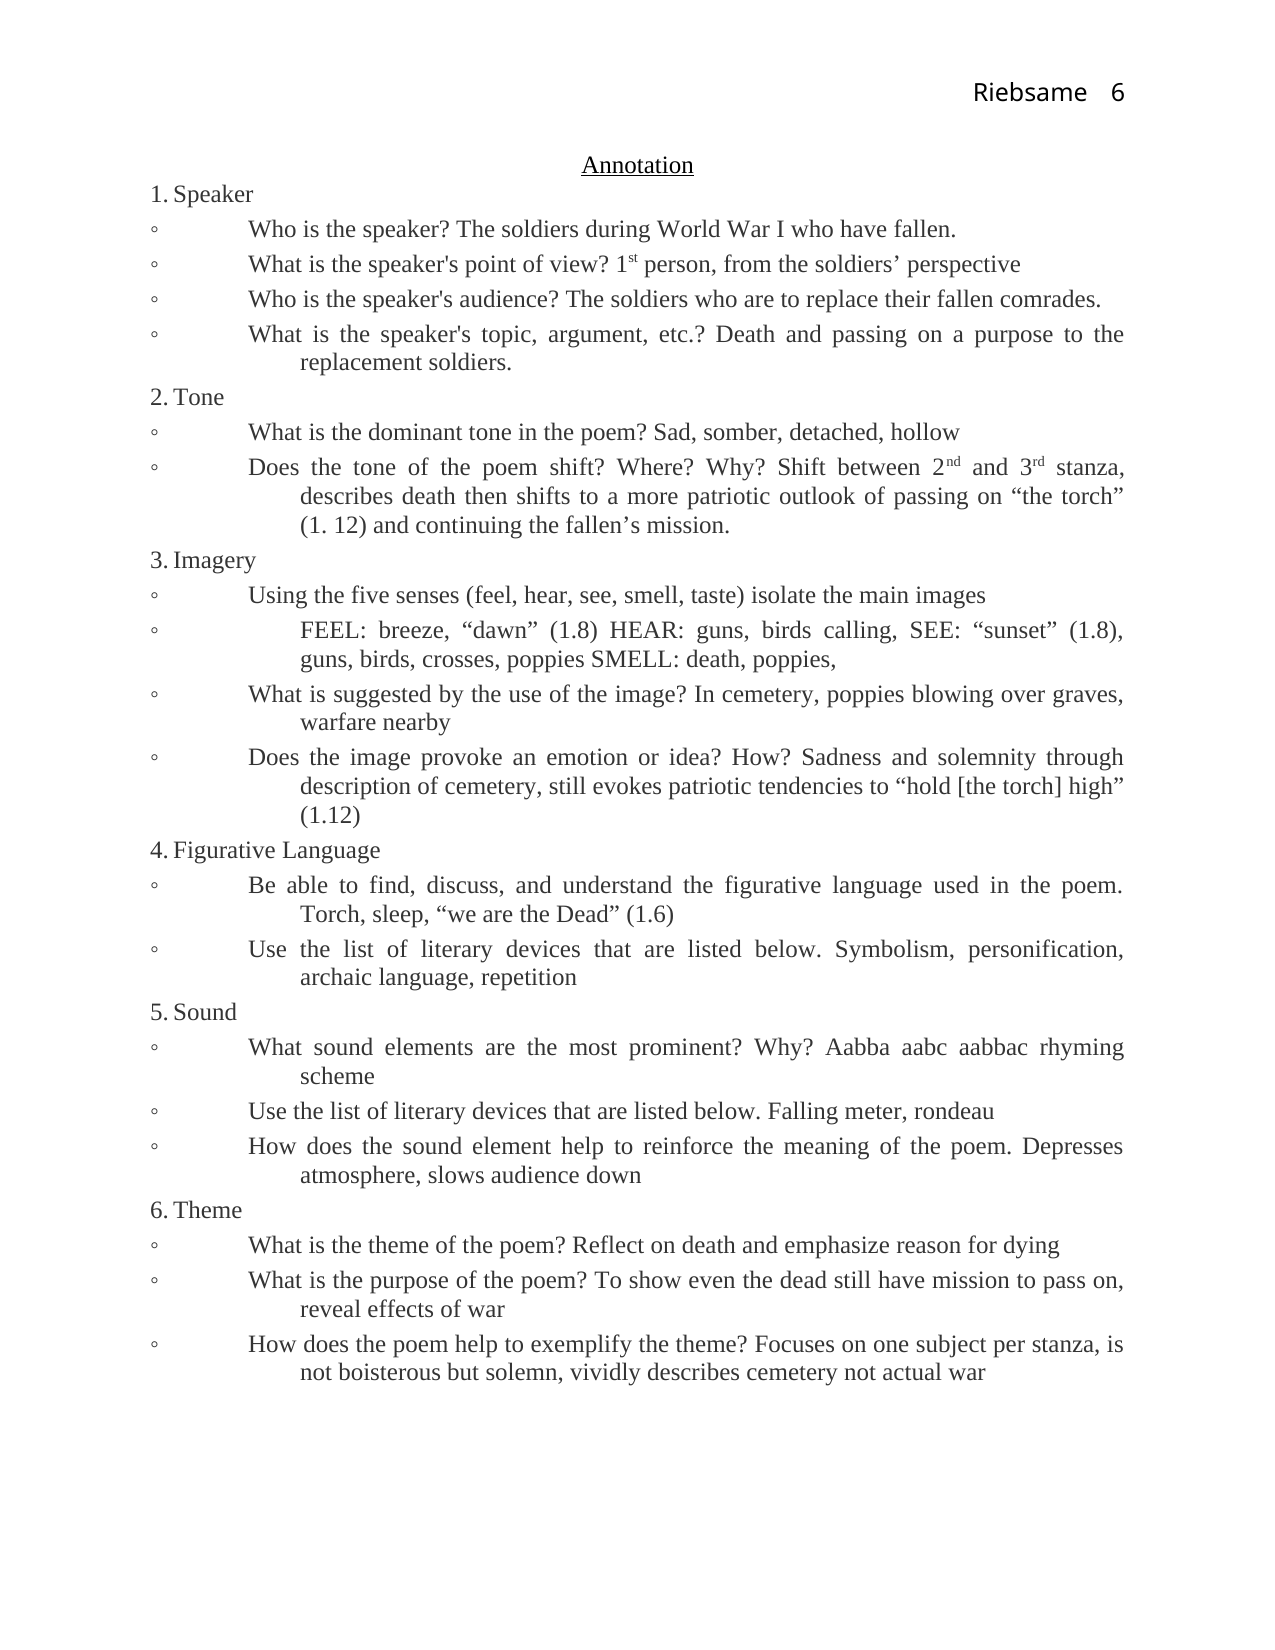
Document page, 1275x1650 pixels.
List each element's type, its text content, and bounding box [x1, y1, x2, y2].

list Imagery [150, 545, 1125, 574]
list Who is the speaker? The soldiers during World War I who have fallen. [150, 214, 1125, 242]
list What is the speaker's point of view? 1st person, from the soldiers’ perspective [150, 249, 1125, 277]
list Does the image provoke an emotion or idea? How? Sadness and solemnity through description of cemetery, still evokes patriotic tendencies to “hold [the torch] high” (1.12) [150, 742, 1125, 829]
list Sound [150, 997, 1125, 1026]
list Use the list of literary devices that are listed below. Falling meter, rondeau [150, 1096, 1125, 1125]
list Use the list of literary devices that are listed below. Symbolism, personification, archaic language, repetition [150, 934, 1125, 991]
list Using the five senses (feel, hear, see, smell, taste) isolate the main images [150, 580, 1125, 609]
list Tone [150, 382, 1125, 411]
list Does the tone of the poem shift? Where? Why? Shift between 2nd and 3rd stanza, describes death then shifts to a more patriotic outlook of passing on “the torch” (1. 12) and continuing the fallen’s mission. [150, 452, 1125, 539]
list Figurative Language [150, 835, 1125, 864]
list How does the poem help to exemplify the theme? Focuses on one subject per stanza, is not boisterous but solemn, vividly describes cemetery not actual war [150, 1329, 1125, 1386]
text Annotation [150, 150, 1125, 179]
list What is the theme of the poem? Reflect on death and emphasize reason for dying [150, 1230, 1125, 1259]
list Theme [150, 1195, 1125, 1224]
list How does the sound element help to reinforce the meaning of the poem. Depresses atmosphere, slows audience down [150, 1131, 1125, 1189]
list FEEL: breeze, “dawn” (1.8) HEAR: guns, birds calling, SEE: “sunset” (1.8), guns, birds, crosses, poppies SMELL: death, poppies, [150, 615, 1125, 672]
list Speaker [150, 179, 1125, 207]
list What is the dominant tone in the poem? Sad, somber, detached, hollow [150, 417, 1125, 446]
list What sound elements are the most prominent? Why? Aabba aabc aabbac rhyming scheme [150, 1032, 1125, 1090]
list What is the purpose of the poem? To show even the dead still have mission to pass on, reveal effects of war [150, 1265, 1125, 1322]
list Who is the speaker's audience? The soldiers who are to replace their fallen comrades. [150, 284, 1125, 312]
list What is the speaker's topic, argument, etc.? Death and passing on a purpose to the replacement soldiers. [150, 319, 1125, 376]
list What is suggested by the use of the image? In cemetery, poppies blowing over graves, warfare nearby [150, 679, 1125, 736]
list Be able to find, discuss, and understand the figurative language used in the poem. Torch, sleep, “we are the Dead” (1.6) [150, 870, 1125, 927]
